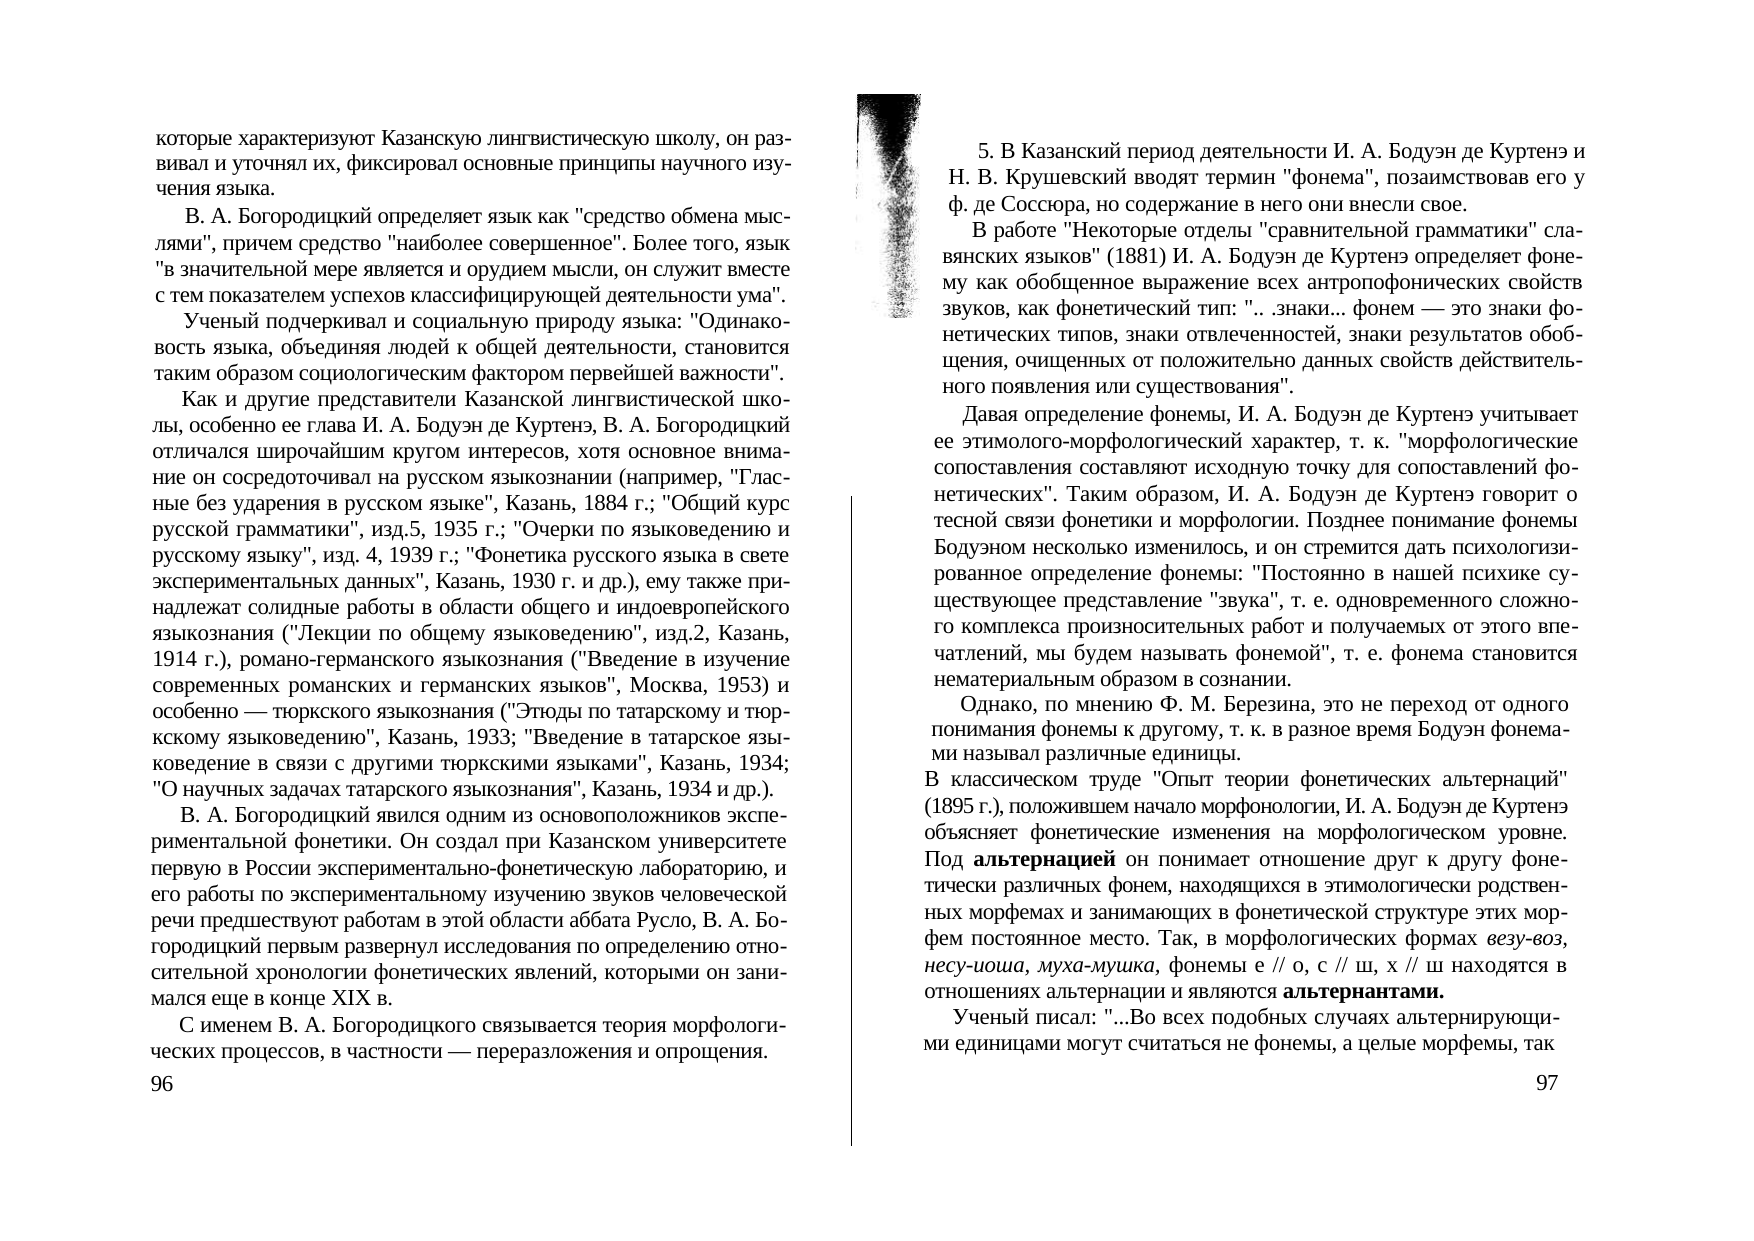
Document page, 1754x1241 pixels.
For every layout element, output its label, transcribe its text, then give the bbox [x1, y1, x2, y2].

picture [855, 94, 921, 318]
text которые характеризуют Казанскую лингвистическую школу, он развивал и уточнял их, фиксировал основные принципы научного изучения языка. [156, 126, 792, 201]
text В. А. Богородицкий определяет язык как "средство обмена мыслями", причем средство "наиболее совершенное". Более того, язык "в значительной мере является и орудием мысли, он служит вместе с тем показателем успехов классифицирующей деятельности ума". [155, 203, 791, 307]
text В. А. Богородицкий явился одним из основоположников экспериментальной фонетики. Он создал при Казанском университете первую в России экспериментально-фонетическую лабораторию, и его работы по экспериментальному изучению звуков человеческой речи предшествуют работам в этой области аббата Русло, В. А. Богородицкий первым развернул исследования по определению относительной хронологии фонетических явлений, которыми он занимался еще в конце XIX в. [151, 802, 787, 1010]
text Ученый писал: "...Во всех подобных случаях альтернирующими единицами могут считаться не фонемы, а целые морфемы, так [923, 1004, 1560, 1056]
text Ученый подчеркивал и социальную природу языка: "Одинаковость языка, объединяя людей к общей деятельности, становится таким образом социологическим фактором первейшей важности". [154, 307, 790, 385]
text В работе "Некоторые отделы "сравнительной грамматики" славянских языков" (1881) И. А. Бодуэн де Куртенэ определяет фонему как обобщенное выражение всех антропофонических свойств звуков, как фонетический тип: ".. .знаки... фонем — это знаки фонетических типов, знаки отвлеченностей, знаки результатов обобщения, очищенных от положительно данных свойств действительного появления или существования". [942, 216, 1583, 399]
text В классическом труде "Опыт теории фонетических альтернаций" (1895 г.), положившем начало морфонологии, И. А. Бодуэн де Куртенэ объясняет фонетические изменения на морфологическом уровне. Под альтернацией он понимает отношение друг к другу фонетически различных фонем, находящихся в этимологически родственных морфемах и занимающих в фонетической структуре этих морфем постоянное место. Так, в морфологических формах везу-воз, несу-иоша, муха-мушка, фонемы е // о, с // ш, х // ш находятся в отношениях альтернации и являются альтернантами. [924, 766, 1568, 1004]
text С именем В. А. Богородицкого связывается теория морфологических процессов, в частности — переразложения и опрощения. [150, 1011, 786, 1063]
text 97 [1536, 1069, 1586, 1095]
text 96 [151, 1071, 792, 1097]
text Давая определение фонемы, И. А. Бодуэн де Куртенэ учитывает ее этимолого-морфологический характер, т. к. "морфологические сопоставления составляют исходную точку для сопоставлений фонетических". Таким образом, И. А. Бодуэн де Куртенэ говорит о тесной связи фонетики и морфологии. Позднее понимание фонемы Бодуэном несколько изменилось, и он стремится дать психологизированное определение фонемы: "Постоянно в нашей психике существующее представление "звука", т. е. одновременного сложного комплекса произносительных работ и получаемых от этого впечатлений, мы будем называть фонемой", т. е. фонема становится нематериальным образом в сознании. [934, 401, 1578, 692]
text Однако, по мнению Ф. М. Березина, это не переход от одного понимания фонемы к другому, т. к. в разное время Бодуэн фонемами называл различные единицы. [931, 692, 1570, 766]
text 5. В Казанский период деятельности И. А. Бодуэн де Куртенэ и Н. В. Крушевский вводят термин "фонема", позаимствовав его у ф. де Соссюра, но содержание в него они внесли свое. [948, 137, 1586, 216]
text Как и другие представители Казанской лингвистической школы, особенно ее глава И. А. Бодуэн де Куртенэ, В. А. Богородицкий отличался широчайшим кругом интересов, хотя основное внимание он сосредоточивал на русском языкознании (например, "Гласные без ударения в русском языке", Казань, 1884 г.; "Общий курс русской грамматики", изд.5, 1935 г.; "Очерки по языковедению и русскому языку", изд. 4, 1939 г.; "Фонетика русского языка в свете экспериментальных данных", Казань, 1930 г. и др.), ему также принадлежат солидные работы в области общего и индоевропейского языкознания ("Лекции по общему языковедению", изд.2, Казань, 1914 г.), романо-германского языкознания ("Введение в изучение современных романских и германских языков", Москва, 1953) и особенно — тюркского языкознания ("Этюды по татарскому и тюркскому языковедению", Казань, 1933; "Введение в татарское языковедение в связи с другими тюркскими языками", Казань, 1934; "О научных задачах татарского языкознания", Казань, 1934 и др.). [152, 385, 790, 802]
